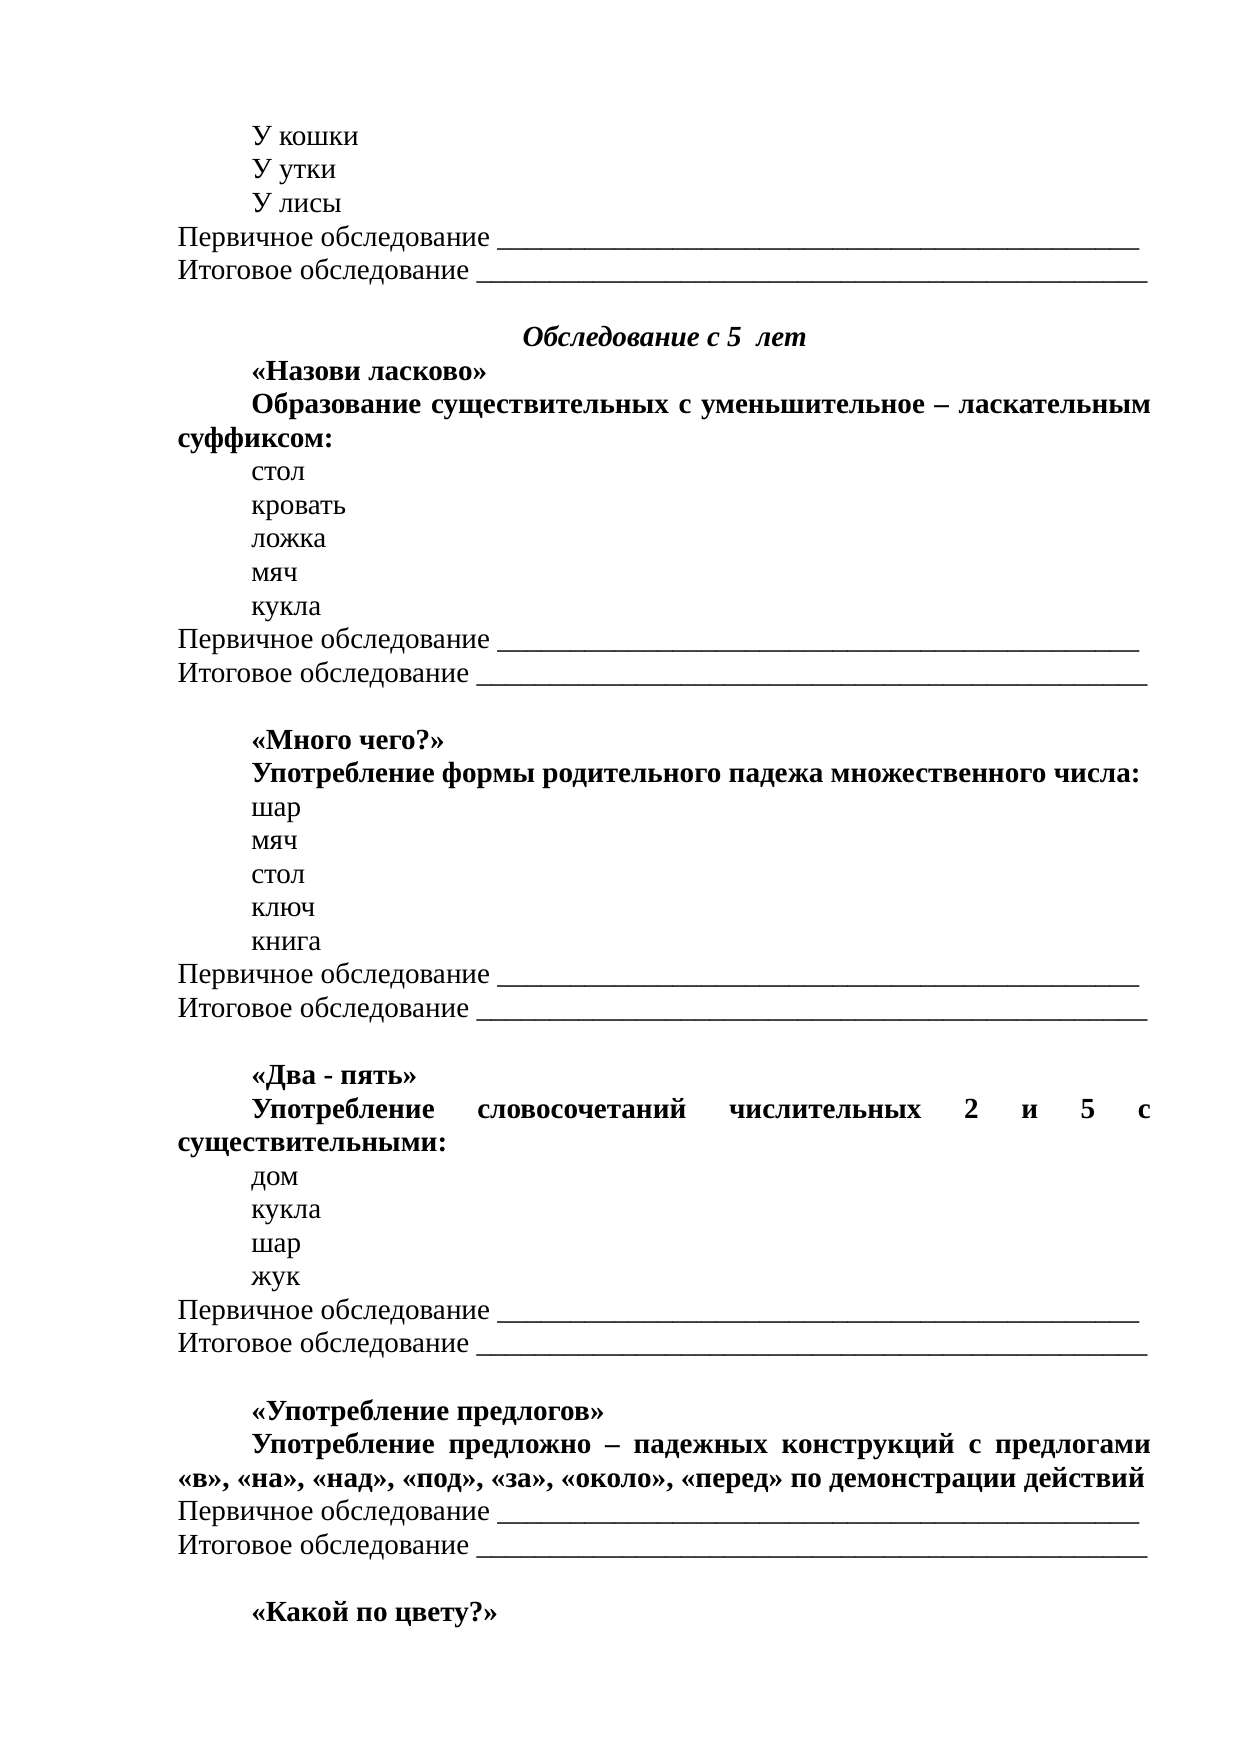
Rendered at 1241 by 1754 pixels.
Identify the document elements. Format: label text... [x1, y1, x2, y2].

text Употребление предложно – падежных конструкций с предлогами «в», «на», «над», «под», «за», «около», «перед» по демонстрации действий [177, 1426, 1152, 1493]
text ключ [177, 889, 1152, 923]
text «Какой по цвету?» [177, 1594, 1152, 1627]
text кровать [177, 487, 1152, 521]
text Итоговое обследование ______________________________________________ [177, 990, 1152, 1024]
text шар [177, 1225, 1152, 1258]
text мяч [177, 822, 1152, 856]
text Итоговое обследование ______________________________________________ [177, 1527, 1152, 1560]
text Итоговое обследование ______________________________________________ [177, 1326, 1152, 1359]
text мяч [177, 554, 1152, 588]
text «Употребление предлогов» [177, 1393, 1152, 1426]
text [177, 1493, 1152, 1527]
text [177, 219, 1152, 252]
text Употребление словосочетаний числительных 2 и 5 с существительными: [177, 1091, 1152, 1158]
text Первичное обследование ____________________________________________ [177, 1292, 1152, 1326]
text стол [177, 856, 1152, 889]
text Образование существительных с уменьшительное – ласкательным суффиксом: [177, 386, 1152, 453]
text У утки [177, 152, 1152, 185]
text «Много чего?» [177, 722, 1152, 755]
text «Два - пять» [177, 1057, 1152, 1091]
text кукла [177, 588, 1152, 621]
text У кошки [177, 118, 1152, 152]
text Первичное обследование ____________________________________________ [177, 621, 1152, 655]
text стол [177, 453, 1152, 487]
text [177, 252, 1152, 286]
text Первичное обследование ____________________________________________ [177, 957, 1152, 990]
text жук [177, 1258, 1152, 1292]
text У лисы [177, 185, 1152, 219]
text Обследование с 5 лет [177, 319, 1152, 353]
text Итоговое обследование ______________________________________________ [177, 655, 1152, 688]
text кукла [177, 1191, 1152, 1225]
text Употребление формы родительного падежа множественного числа: [177, 755, 1152, 789]
text дом [177, 1158, 1152, 1191]
text ложка [177, 521, 1152, 554]
text книга [177, 923, 1152, 957]
text «Назови ласково» [177, 353, 1152, 386]
text шар [177, 789, 1152, 822]
